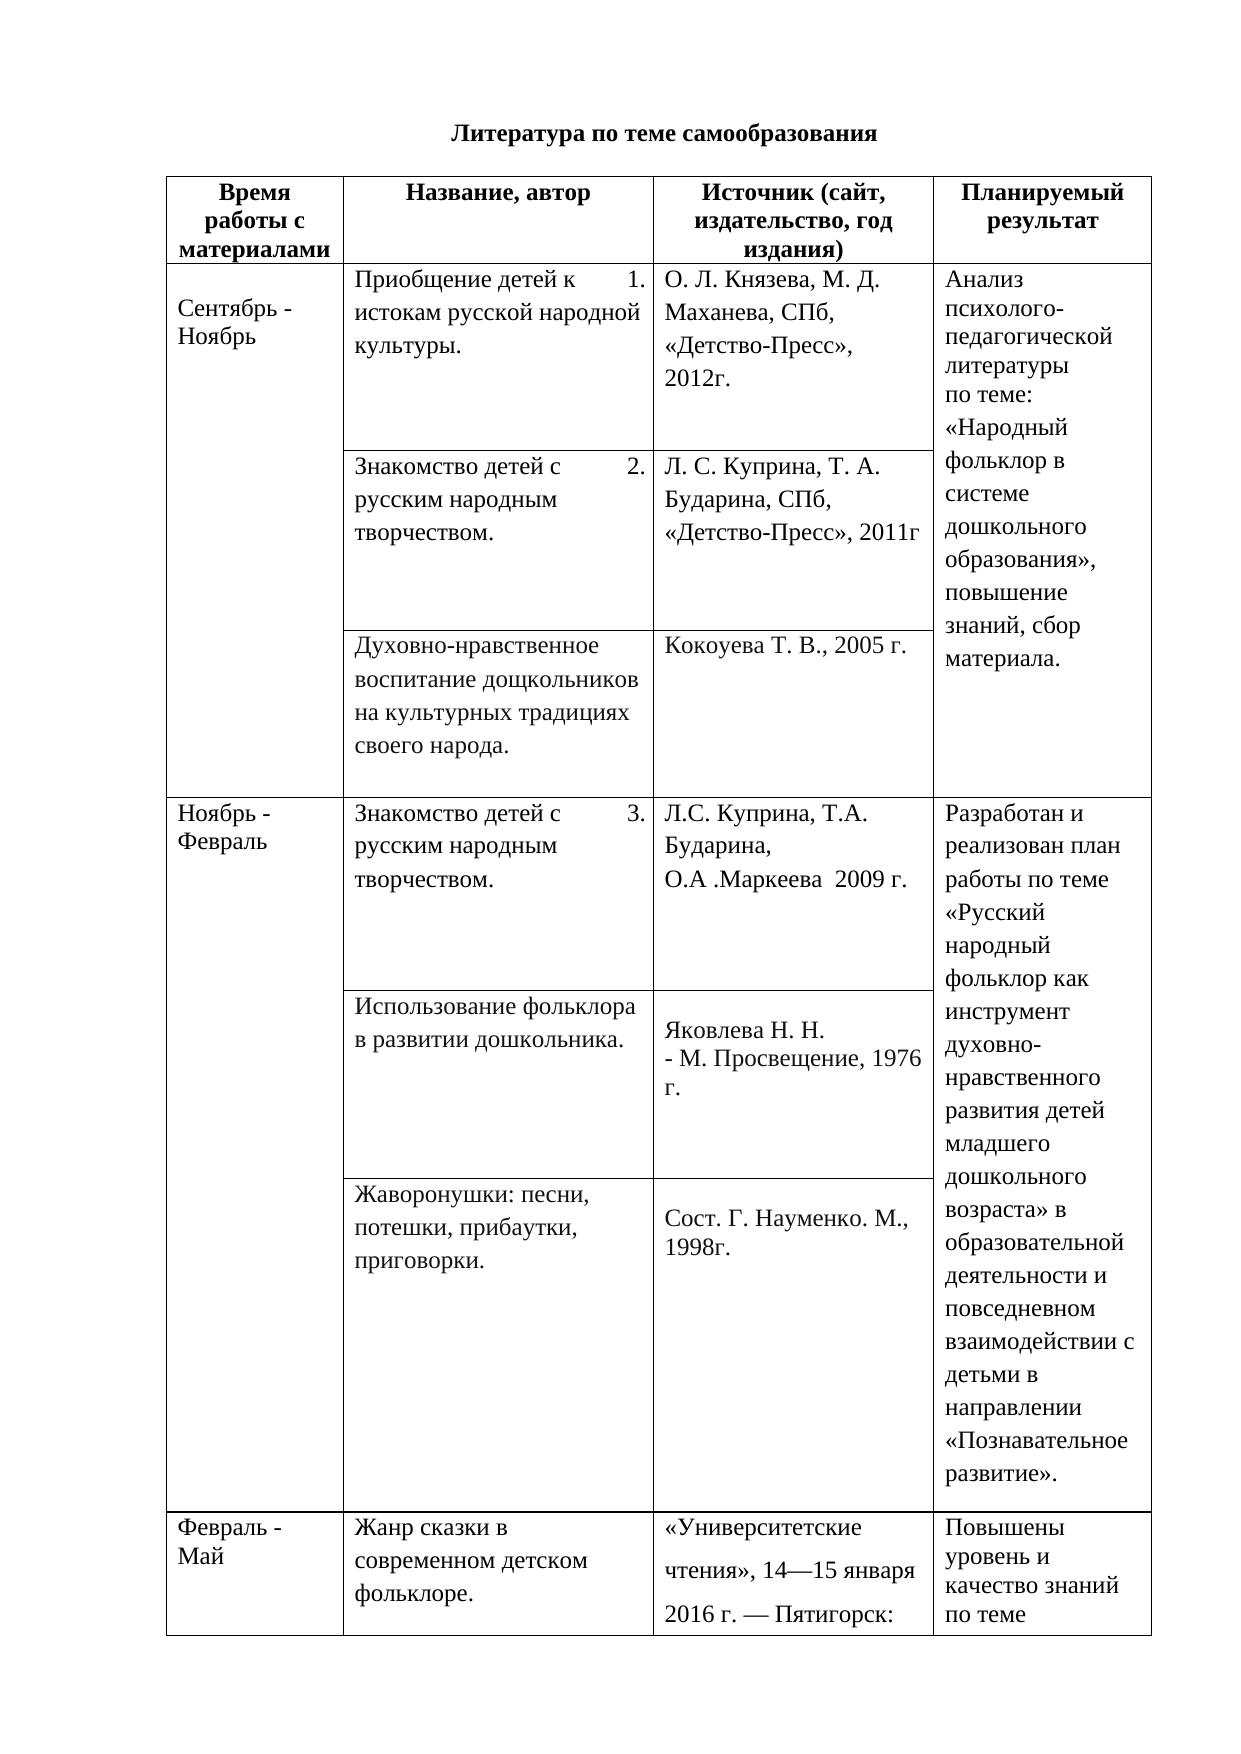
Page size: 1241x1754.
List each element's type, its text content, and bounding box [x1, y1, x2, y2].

table_header Название, автор [344, 177, 653, 263]
table_cell Использование фольклора в развитии дошкольника. [344, 991, 653, 1178]
table_cell Л.С. Куприна, Т.А. Бударина, О.А .Маркеева 2009 г. [654, 798, 933, 990]
table_cell Духовно-нравственное воспитание дощкольников на культурных традициях своего народа. [344, 631, 653, 797]
table_header Планируемый результат [934, 177, 1151, 263]
table_cell Л. С. Куприна, Т. А. Бударина, СПб, «Детство-Пресс», 2011г [654, 451, 933, 629]
table_cell Яковлева Н. Н. - М. Просвещение, 1976 г. [654, 991, 933, 1178]
table_cell Разработан и реализован план работы по теме «Русский народный фольклор как инструмент духовно-нравственного развития детей младшего дошкольного возраста» в образовательной деятельности и повседневном взаимодействии с детьми в направлении «Познавательное развитие». [934, 798, 1151, 1511]
table_header Время работы с материалами [167, 177, 343, 263]
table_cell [344, 1513, 653, 1635]
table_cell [934, 1513, 1151, 1635]
table_cell Сентябрь - Ноябрь [167, 264, 343, 797]
table_cell Знакомство детей с русским народным творчеством. [344, 451, 653, 629]
table_header Источник (сайт, издательство, год издания) [654, 177, 933, 263]
list Литература по теме самообразования [177, 118, 1152, 147]
table_cell Февраль - Май [167, 1513, 343, 1635]
table_cell Ноябрь - Февраль [167, 798, 343, 1511]
table_cell О. Л. Князева, М. Д. Маханева, СПб, «Детство-Пресс», 2012г. [654, 264, 933, 450]
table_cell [654, 1513, 933, 1635]
table_cell Сост. Г. Науменко. М., 1998г. [654, 1179, 933, 1511]
table_cell Кокоуева Т. В., 2005 г. [654, 631, 933, 797]
table_cell Анализ психолого-педагогической литературы по теме: «Народный фольклор в системе дошкольного образования», повышение знаний, сбор материала. [934, 264, 1151, 797]
table_cell Приобщение детей к истокам русской народной культуры. [344, 264, 653, 450]
table_cell Знакомство детей с русским народным творчеством. [344, 798, 653, 990]
table_cell Жаворонушки: песни, потешки, прибаутки, приговорки. [344, 1179, 653, 1511]
